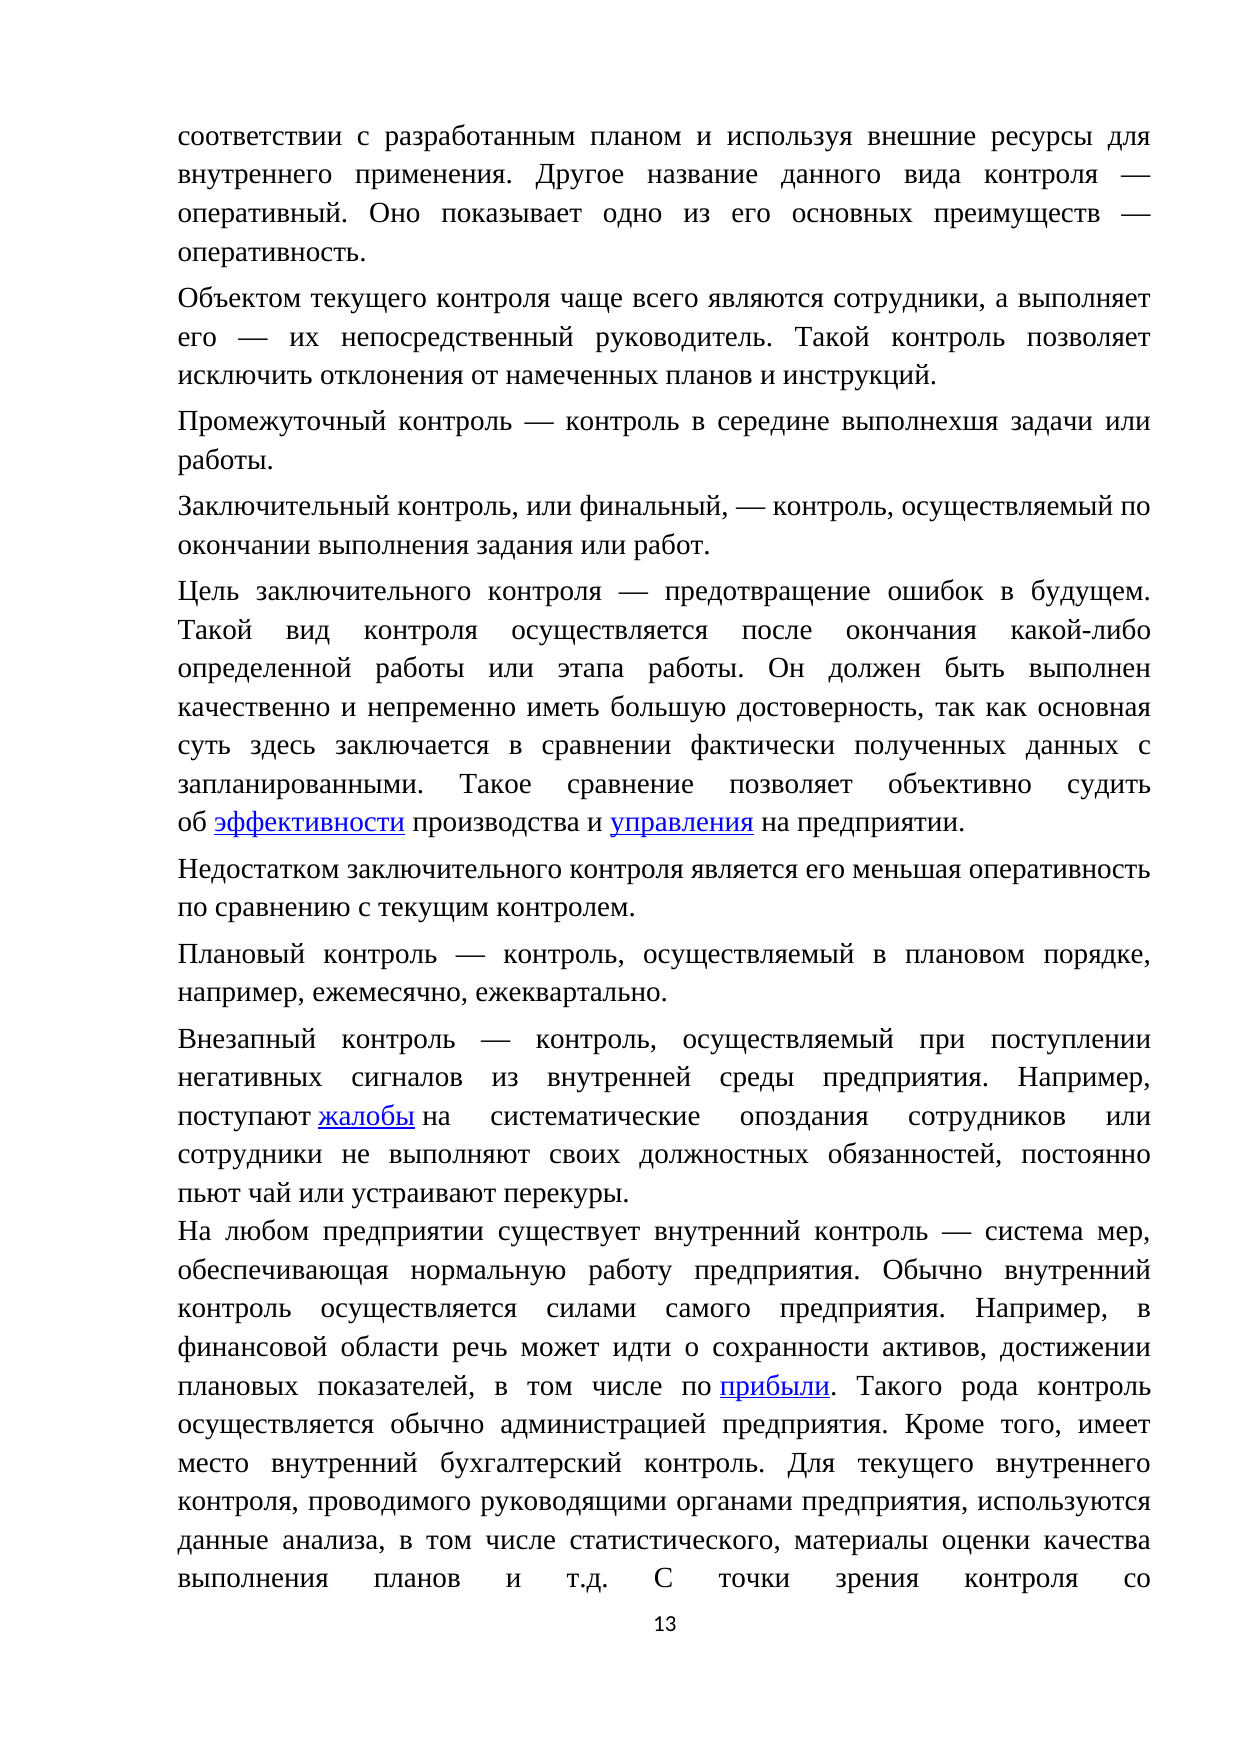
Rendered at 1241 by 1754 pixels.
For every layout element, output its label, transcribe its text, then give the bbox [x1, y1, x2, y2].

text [177, 118, 1152, 267]
text Заключительный контроль, или финальный, — контроль, осуществляемый по окончании выполнения задания или работ. [177, 488, 1152, 561]
text Плановый контроль — контроль, осуществляемый в плановом порядке, например, ежемесячно, ежеквартально. [177, 936, 1152, 1008]
text Цель заключительного контроля — предотвращение ошибок в будущем. Такой вид контроля осуществляется после окончания какой-либо определенной работы или этапа работы. Он должен быть выполнен качественно и непременно иметь большую достоверность, так как основная суть здесь заключается в сравнении фактически полученных данных с запланированными. Такое сравнение позволяет объективно судить об эффективности производства и управления на предприятии. [177, 573, 1152, 838]
text Недостатком заключительного контроля является его меньшая оперативность по сравнению с текущим контролем. [177, 851, 1152, 923]
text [177, 1213, 1152, 1594]
text Объектом текущего контроля чаще всего являются сотрудники, а выполняет его — их непосредственный руководитель. Такой контроль позволяет исключить отклонения от намеченных планов и инструкций. [177, 280, 1152, 391]
text Внезапный контроль — контроль, осуществляемый при поступлении негативных сигналов из внутренней среды предприятия. Например, поступают жалобы на систематические опоздания сотрудников или сотрудники не выполняют своих должностных обязанностей, постоянно пьют чай или устраивают перекуры. [177, 1021, 1152, 1208]
text Промежуточный контроль — контроль в середине выполнехшя задачи или работы. [177, 403, 1152, 476]
